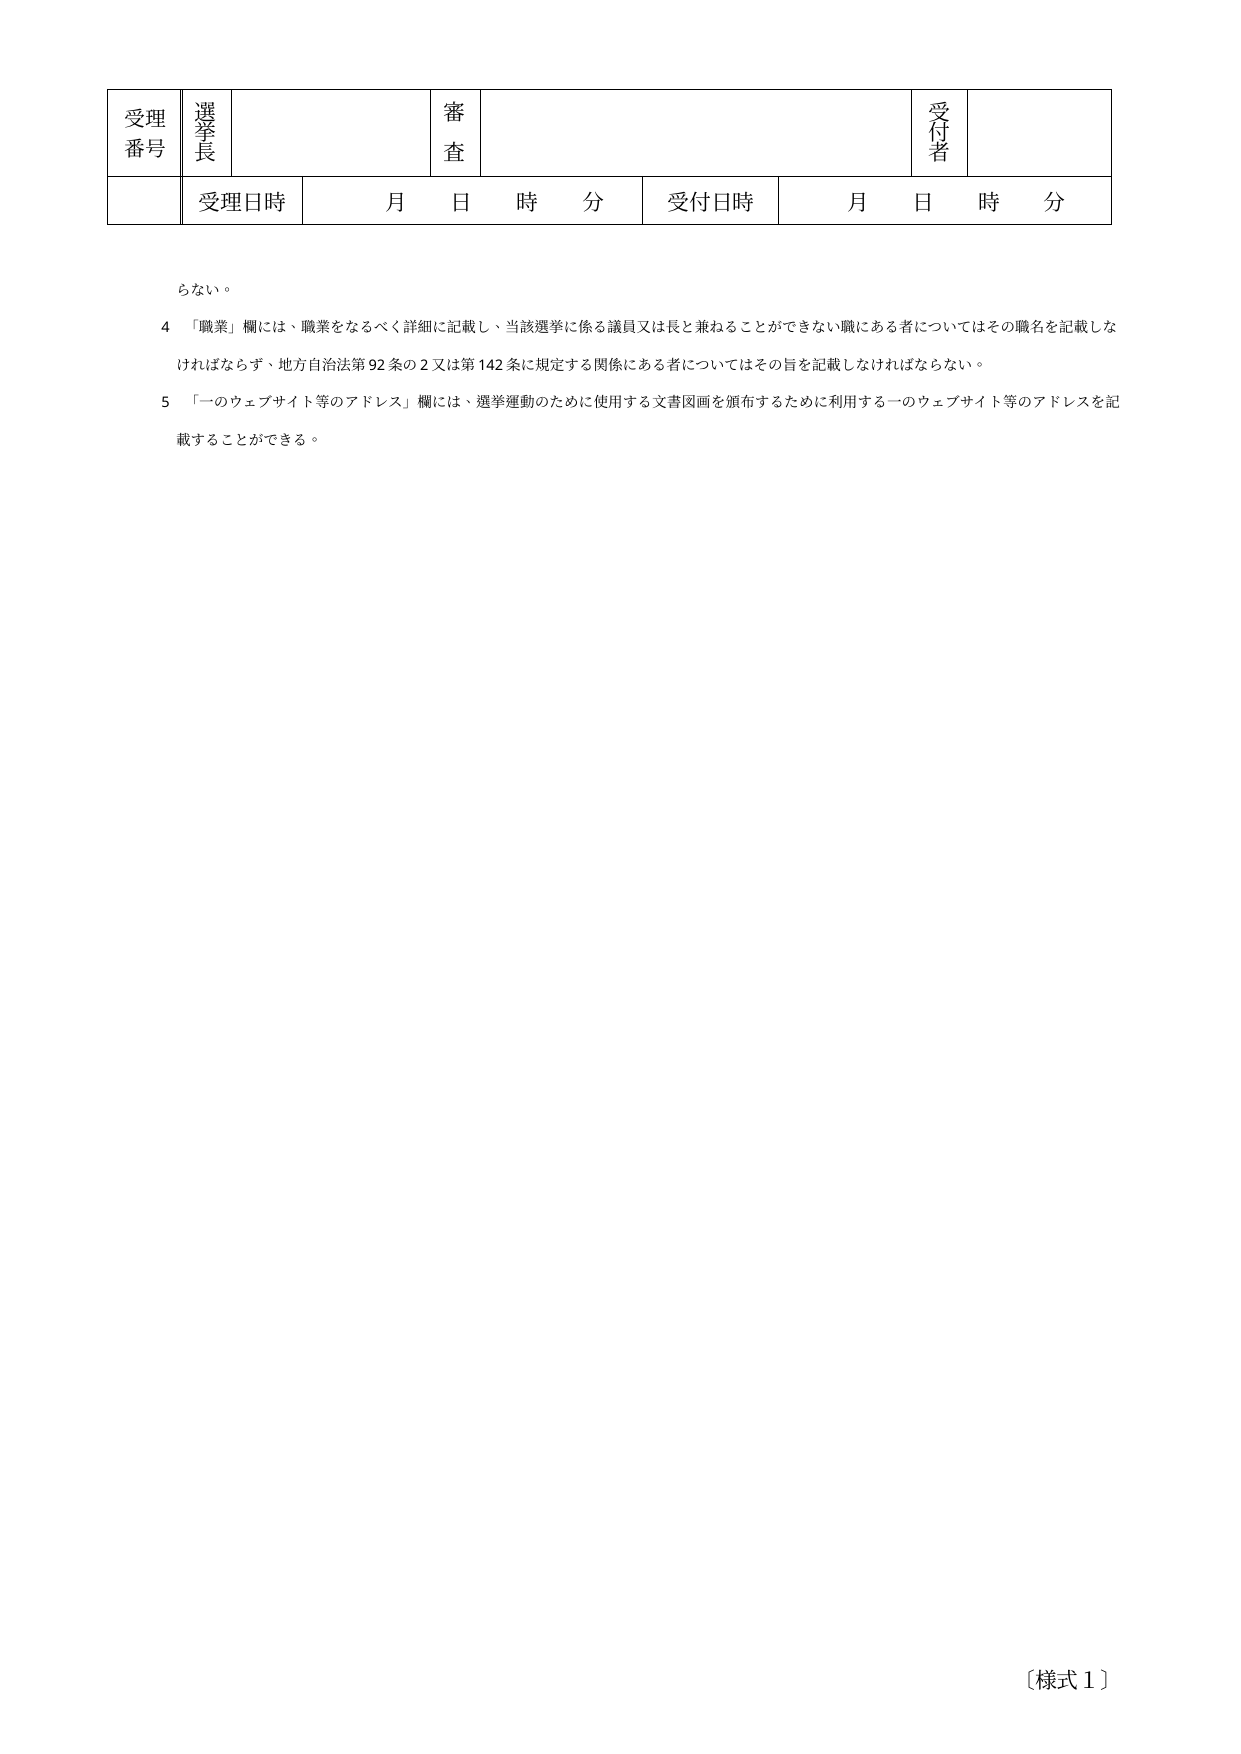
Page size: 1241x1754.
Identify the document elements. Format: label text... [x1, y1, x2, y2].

text 5 「一のウェブサイト等のアドレス」欄には、選挙運動のために使用する文書図画を頒布するために利用する一のウェブサイト等のアドレスを記載することができる。 [161, 383, 1122, 458]
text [161, 270, 1122, 308]
text 4 「職業」欄には、職業をなるべく詳細に記載し、当該選挙に係る議員又は長と兼ねることができない職にある者についてはその職名を記載しなければならず、地方自治法第92条の2又は第142条に規定する関係にある者についてはその旨を記載しなければならない。 [161, 308, 1122, 383]
